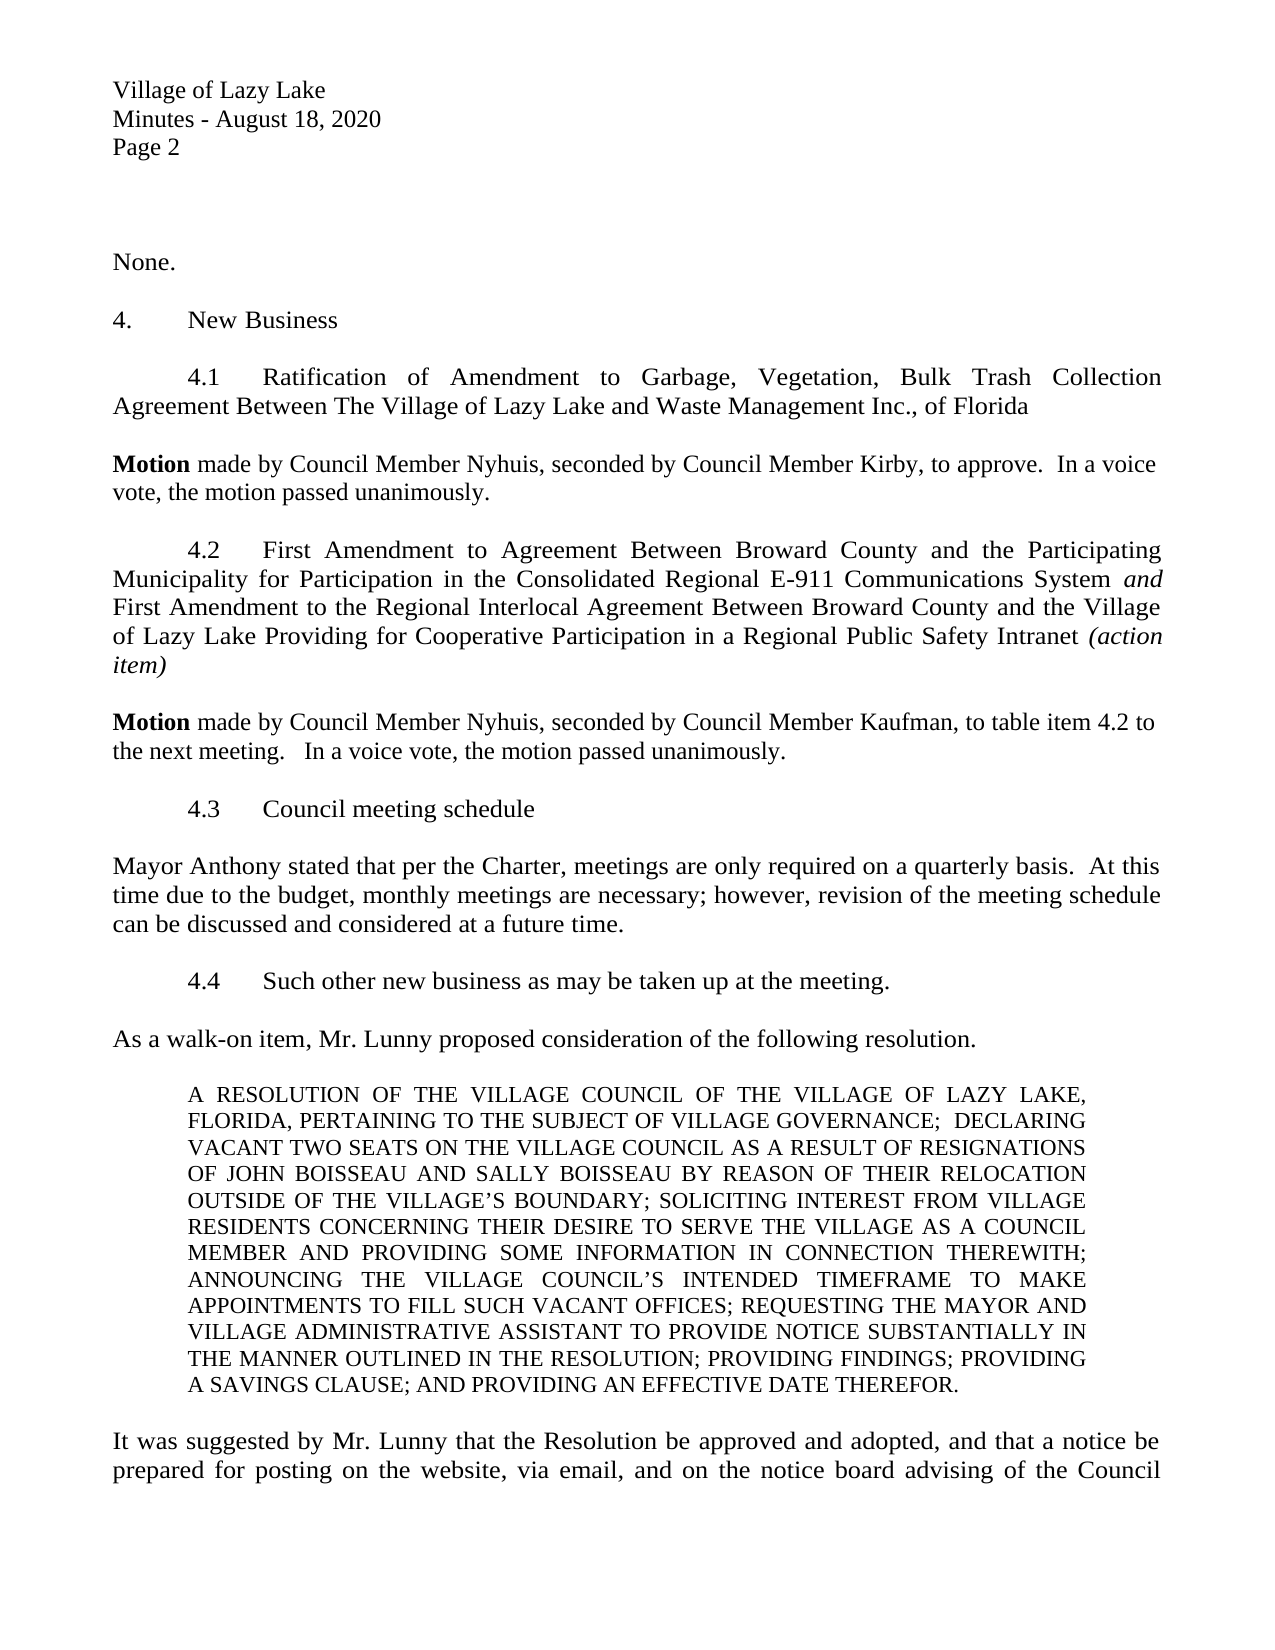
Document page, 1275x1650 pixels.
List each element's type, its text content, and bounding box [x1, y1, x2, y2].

text As a walk-on item, Mr. Lunny proposed consideration of the following resolution. [112, 1024, 1162, 1052]
text 4.4 Such other new business as may be taken up at the meeting. [112, 966, 1162, 995]
text Mayor Anthony stated that per the Charter, meetings are only required on a quarterly basis. At this time due to the budget, monthly meetings are necessary; however, revision of the meeting schedule can be discussed and considered at a future time. [112, 851, 1162, 937]
text 4.1 Ratification of Amendment to Garbage, Vegetation, Bulk Trash Collection Agreement Between The Village of Lazy Lake and Waste Management Inc., of Florida [112, 362, 1162, 420]
list Motion made by Council Member Nyhuis, seconded by Council Member Kirby, to approve. In a voice vote, the motion passed unanimously. [112, 449, 1157, 506]
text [112, 1426, 1162, 1484]
text 4. New Business [112, 305, 1162, 334]
list A RESOLUTION OF THE VILLAGE COUNCIL OF THE VILLAGE OF LAZY LAKE, FLORIDA, PERTAINING TO THE SUBJECT OF VILLAGE GOVERNANCE; DECLARING VACANT TWO SEATS ON THE VILLAGE COUNCIL AS A RESULT OF RESIGNATIONS OF JOHN BOISSEAU AND SALLY BOISSEAU BY REASON OF THEIR RELOCATION OUTSIDE OF THE VILLAGE’S BOUNDARY; SOLICITING INTEREST FROM VILLAGE RESIDENTS CONCERNING THEIR DESIRE TO SERVE THE VILLAGE AS A COUNCIL MEMBER AND PROVIDING SOME INFORMATION IN CONNECTION THEREWITH; ANNOUNCING THE VILLAGE COUNCIL’S INTENDED TIMEFRAME TO MAKE APPOINTMENTS TO FILL SUCH VACANT OFFICES; REQUESTING THE MAYOR AND VILLAGE ADMINISTRATIVE ASSISTANT TO PROVIDE NOTICE SUBSTANTIALLY IN THE MANNER OUTLINED IN THE RESOLUTION; PROVIDING FINDINGS; PROVIDING A SAVINGS CLAUSE; AND PROVIDING AN EFFECTIVE DATE THEREFOR. [187, 1081, 1087, 1397]
text 4.3 Council meeting schedule [112, 794, 1162, 822]
text 4.2 First Amendment to Agreement Between Broward County and the Participating Municipality for Participation in the Consolidated Regional E-911 Communications System and First Amendment to the Regional Interlocal Agreement Between Broward County and the Village of Lazy Lake Providing for Cooperative Participation in a Regional Public Safety Intranet (action item) [112, 535, 1162, 679]
text None. [112, 247, 1162, 276]
list Motion made by Council Member Nyhuis, seconded by Council Member Kaufman, to table item 4.2 to the next meeting. In a voice vote, the motion passed unanimously. [112, 707, 1157, 765]
